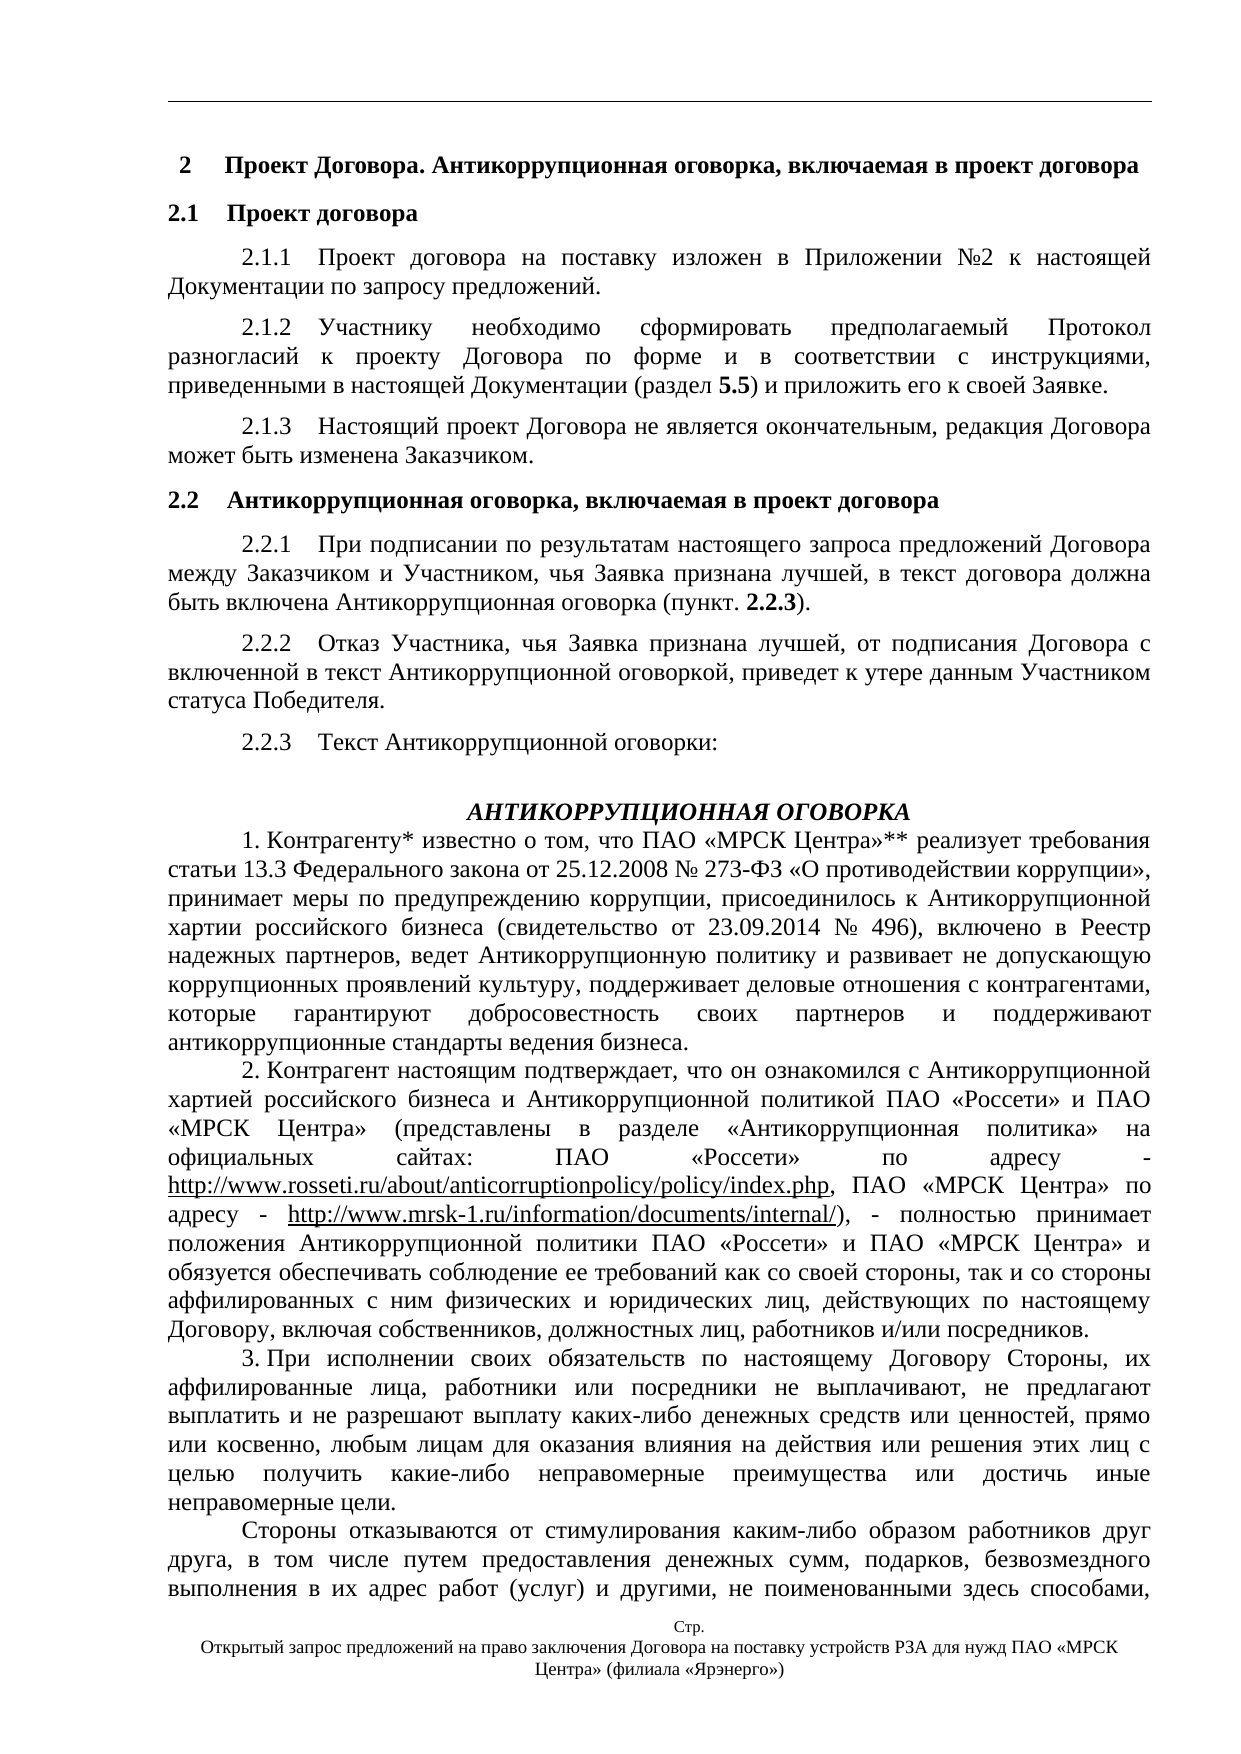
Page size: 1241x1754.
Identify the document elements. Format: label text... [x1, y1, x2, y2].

text 1. Контрагенту* известно о том, что ПАО «МРСК Центра»** реализует требования статьи 13.3 Федерального закона от 25.12.2008 № 273-ФЗ «О противодействии коррупции», принимает меры по предупреждению коррупции, присоединилось к Антикоррупционной хартии российского бизнеса (свидетельство от 23.09.2014 № 496), включено в Реестр надежных партнеров, ведет Антикоррупционную политику и развивает не допускающую коррупционных проявлений культуру, поддерживает деловые отношения с контрагентами, которые гарантируют добросовестность своих партнеров и поддерживают антикоррупционные стандарты ведения бизнеса. [168, 826, 1152, 1056]
subtitle Проект договора на поставку изложен в Приложении №2 к настоящей Документации по запросу предложений. [168, 242, 1152, 300]
text АНТИКОРРУПЦИОННАЯ ОГОВОРКА [168, 797, 1152, 826]
subtitle Антикоррупционная оговорка, включаемая в проект договора [168, 485, 1152, 514]
subtitle Участнику необходимо сформировать предполагаемый Протокол разногласий к проекту Договора по форме и в соответствии с инструкциями, приведенными в настоящей Документации (раздел 5.5) и приложить его к своей Заявке. [168, 312, 1152, 398]
subtitle Проект Договора. Антикоррупционная оговорка, включаемая в проект договора [166, 150, 1152, 179]
subtitle Отказ Участника, чья Заявка признана лучшей, от подписания Договора с включенной в текст Антикоррупционной оговоркой, приведет к утере данным Участником статуса Победителя. [168, 628, 1152, 714]
text 3. При исполнении своих обязательств по настоящему Договору Стороны, их аффилированные лица, работники или посредники не выплачивают, не предлагают выплатить и не разрешают выплату каких-либо денежных средств или ценностей, прямо или косвенно, любым лицам для оказания влияния на действия или решения этих лиц с целью получить какие-либо неправомерные преимущества или достичь иные неправомерные цели. [168, 1343, 1152, 1516]
subtitle Настоящий проект Договора не является окончательным, редакция Договора может быть изменена Заказчиком. [168, 411, 1152, 468]
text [168, 1516, 1152, 1602]
subtitle Текст Антикоррупционной оговорки: [168, 727, 1152, 756]
text 2. Контрагент настоящим подтверждает, что он ознакомился с Антикоррупционной хартией российского бизнеса и Антикоррупционной политикой ПАО «Россети» и ПАО «МРСК Центра» (представлены в разделе «Антикоррупционная политика» на официальных сайтах: ПАО «Россети» по адресу - http://www.rosseti.ru/about/anticorruptionpolicy/policy/index.php, ПАО «МРСК Центра» по адресу - http://www.mrsk-1.ru/information/documents/internal/), - полностью принимает положения Антикоррупционной политики ПАО «Россети» и ПАО «МРСК Центра» и обязуется обеспечивать соблюдение ее требований как со своей стороны, так и со стороны аффилированных с ним физических и юридических лиц, действующих по настоящему Договору, включая собственников, должностных лиц, работников и/или посредников. [168, 1056, 1152, 1343]
subtitle Проект договора [168, 198, 1152, 227]
subtitle При подписании по результатам настоящего запроса предложений Договора между Заказчиком и Участником, чья Заявка признана лучшей, в текст договора должна быть включена Антикоррупционная оговорка (пункт. 2.2.3). [168, 529, 1152, 616]
